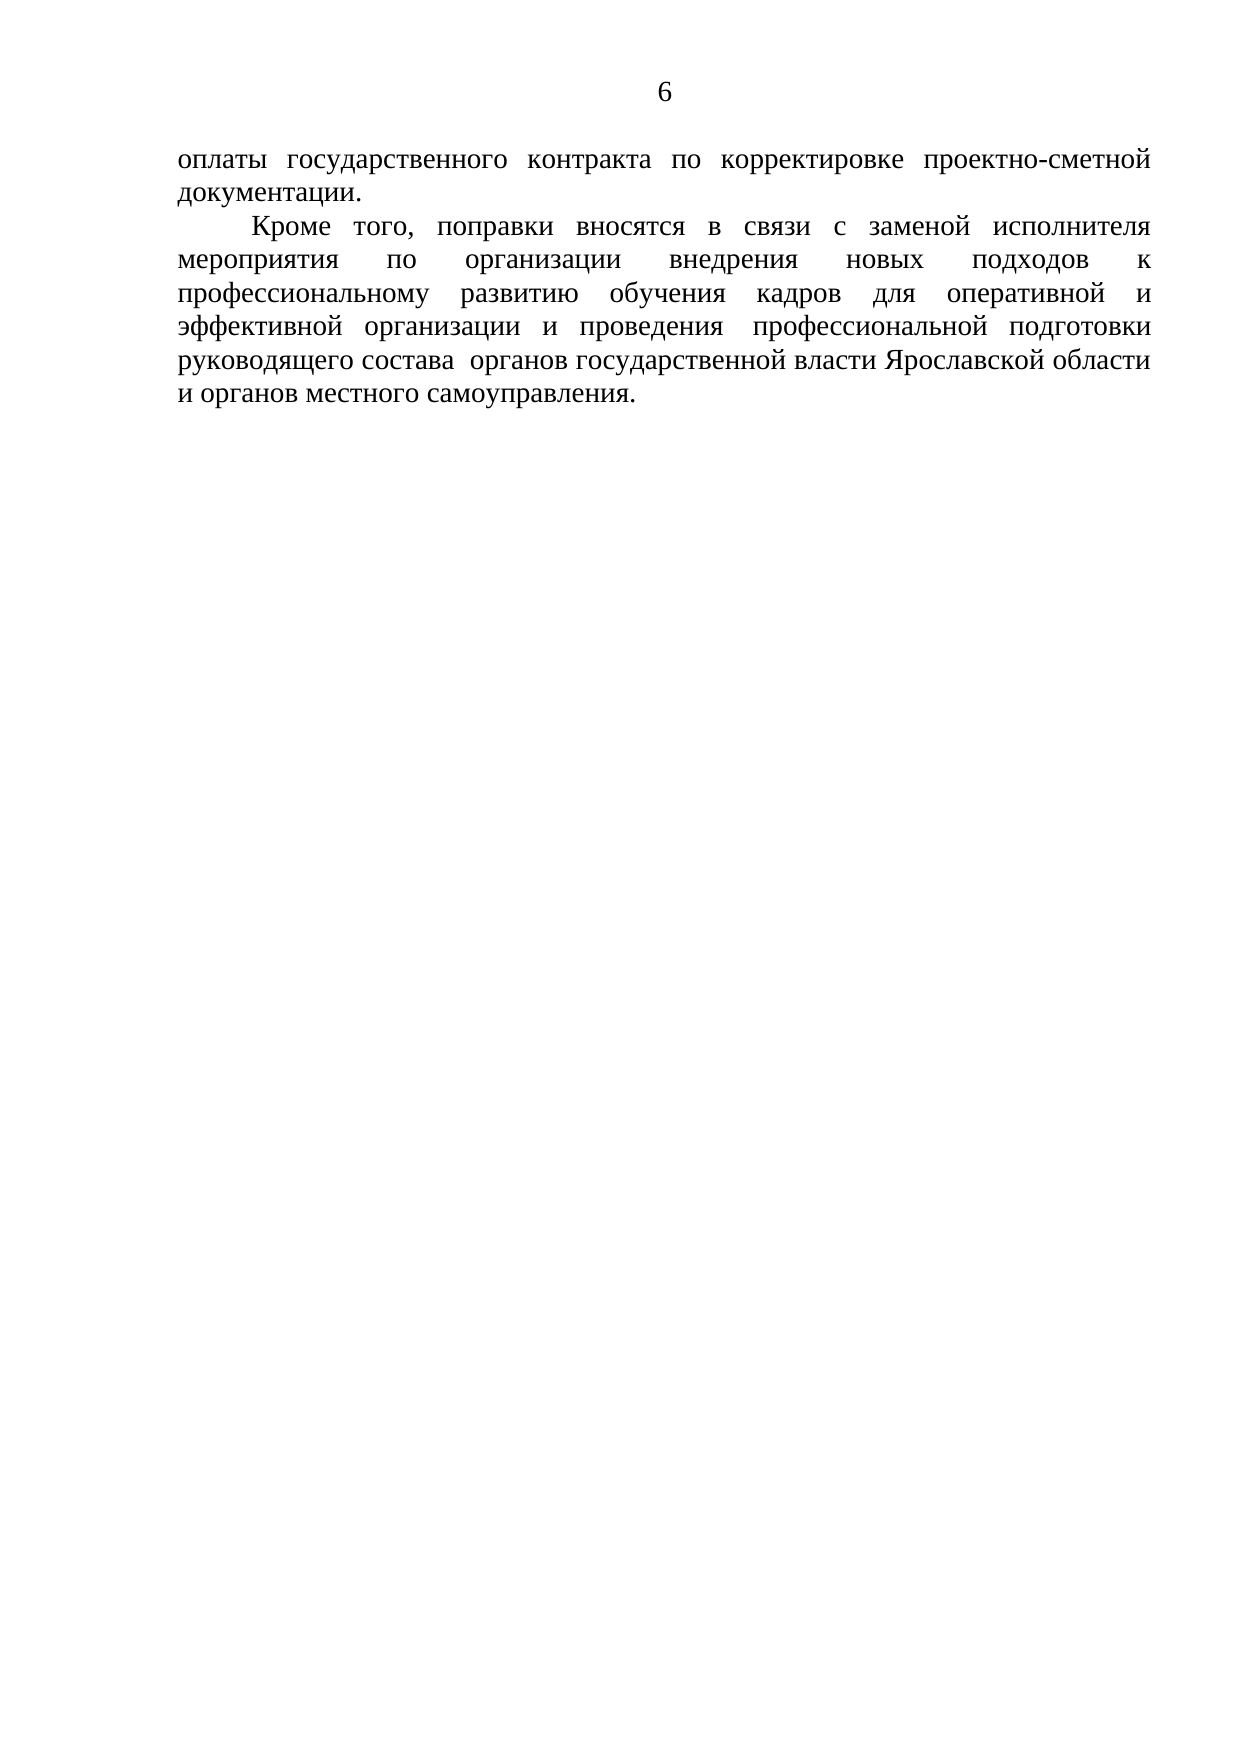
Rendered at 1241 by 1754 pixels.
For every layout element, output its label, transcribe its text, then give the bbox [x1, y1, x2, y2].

text Кроме того, поправки вносятся в связи с заменой исполнителя мероприятия по организации внедрения новых подходов к профессиональному развитию обучения кадров для оперативной и эффективной организации и проведения профессиональной подготовки руководящего состава органов государственной власти Ярославской области и органов местного самоуправления. [177, 208, 1152, 409]
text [177, 141, 1152, 208]
